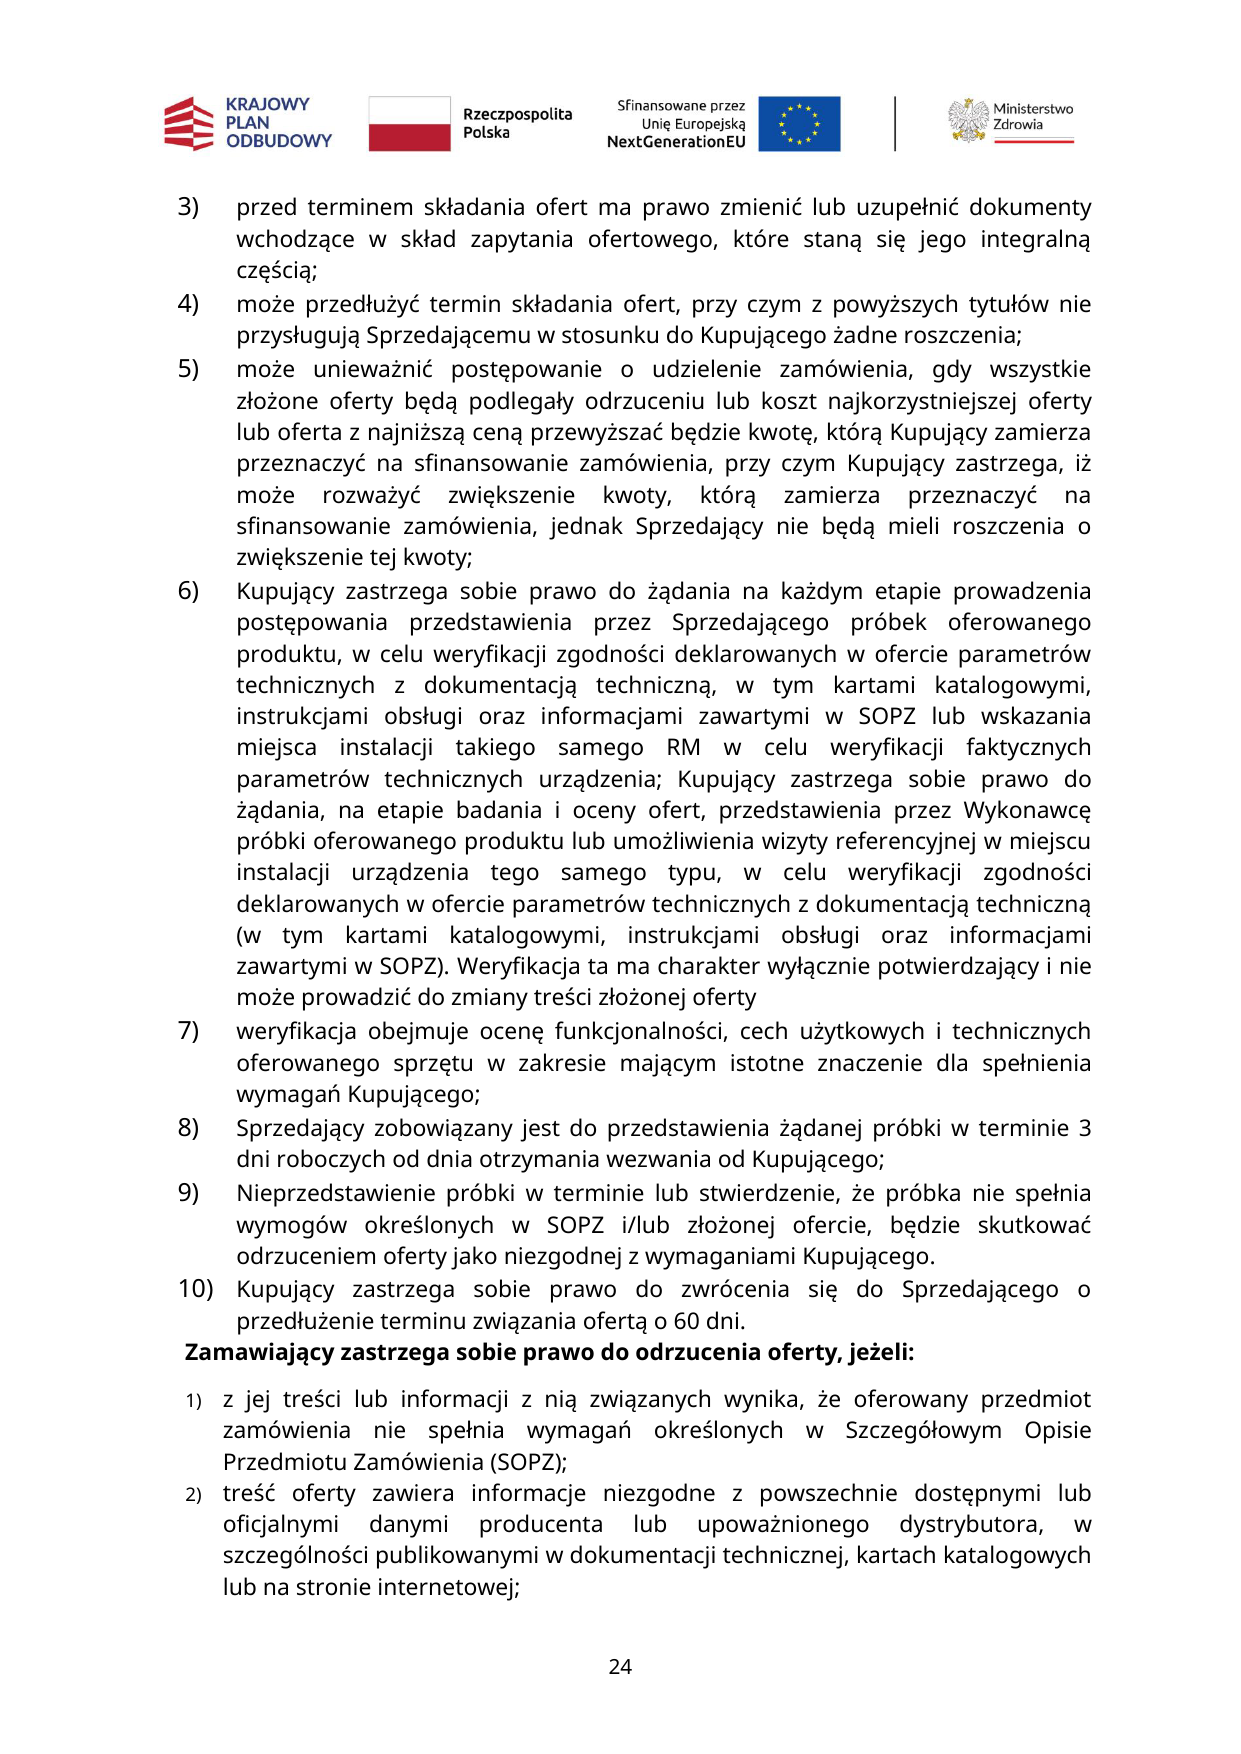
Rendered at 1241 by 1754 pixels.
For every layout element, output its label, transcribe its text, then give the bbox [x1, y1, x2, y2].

picture [147, 73, 1093, 168]
list przed terminem składania ofert ma prawo zmienić lub uzupełnić dokumenty wchodzące w skład zapytania ofertowego, które staną się jego integralną częścią; [177, 189, 1093, 285]
list weryfikacja obejmuje ocenę funkcjonalności, cech użytkowych i technicznych oferowanego sprzętu w zakresie mającym istotne znaczenie dla spełnienia wymagań Kupującego; [177, 1013, 1093, 1109]
list Kupujący zastrzega sobie prawo do zwrócenia się do Sprzedającego o przedłużenie terminu związania ofertą o 60 dni. [177, 1271, 1093, 1336]
list Kupujący zastrzega sobie prawo do żądania na każdym etapie prowadzenia postępowania przedstawienia przez Sprzedającego próbek oferowanego produktu, w celu weryfikacji zgodności deklarowanych w ofercie parametrów technicznych z dokumentacją techniczną, w tym kartami katalogowymi, instrukcjami obsługi oraz informacjami zawartymi w SOPZ lub wskazania miejsca instalacji takiego samego RM w celu weryfikacji faktycznych parametrów technicznych urządzenia; Kupujący zastrzega sobie prawo do żądania, na etapie badania i oceny ofert, przedstawienia przez Wykonawcę próbki oferowanego produktu lub umożliwienia wizyty referencyjnej w miejscu instalacji urządzenia tego samego typu, w celu weryfikacji zgodności deklarowanych w ofercie parametrów technicznych z dokumentacją techniczną (w tym kartami katalogowymi, instrukcjami obsługi oraz informacjami zawartymi w SOPZ). Weryfikacja ta ma charakter wyłącznie potwierdzający i nie może prowadzić do zmiany treści złożonej oferty [177, 572, 1093, 1013]
list może przedłużyć termin składania ofert, przy czym z powyższych tytułów nie przysługują Sprzedającemu w stosunku do Kupującego żadne roszczenia; [177, 285, 1093, 351]
list Sprzedający zobowiązany jest do przedstawienia żądanej próbki w terminie 3 dni roboczych od dnia otrzymania wezwania od Kupującego; [177, 1109, 1093, 1174]
list może unieważnić postępowanie o udzielenie zamówienia, gdy wszystkie złożone oferty będą podlegały odrzuceniu lub koszt najkorzystniejszej oferty lub oferta z najniższą ceną przewyższać będzie kwotę, którą Kupujący zamierza przeznaczyć na sfinansowanie zamówienia, przy czym Kupujący zastrzega, iż może rozważyć zwiększenie kwoty, którą zamierza przeznaczyć na sfinansowanie zamówienia, jednak Sprzedający nie będą mieli roszczenia o zwiększenie tej kwoty; [177, 351, 1093, 572]
text Zamawiający zastrzega sobie prawo do odrzucenia oferty, jeżeli: [185, 1336, 1093, 1368]
list Nieprzedstawienie próbki w terminie lub stwierdzenie, że próbka nie spełnia wymogów określonych w SOPZ i/lub złożonej ofercie, będzie skutkować odrzuceniem oferty jako niezgodnej z wymaganiami Kupującego. [177, 1174, 1093, 1271]
list treść oferty zawiera informacje niezgodne z powszechnie dostępnymi lub oficjalnymi danymi producenta lub upoważnionego dystrybutora, w szczególności publikowanymi w dokumentacji technicznej, kartach katalogowych lub na stronie internetowej; [185, 1477, 1093, 1602]
list z jej treści lub informacji z nią związanych wynika, że oferowany przedmiot zamówienia nie spełnia wymagań określonych w Szczegółowym Opisie Przedmiotu Zamówienia (SOPZ); [185, 1383, 1093, 1477]
